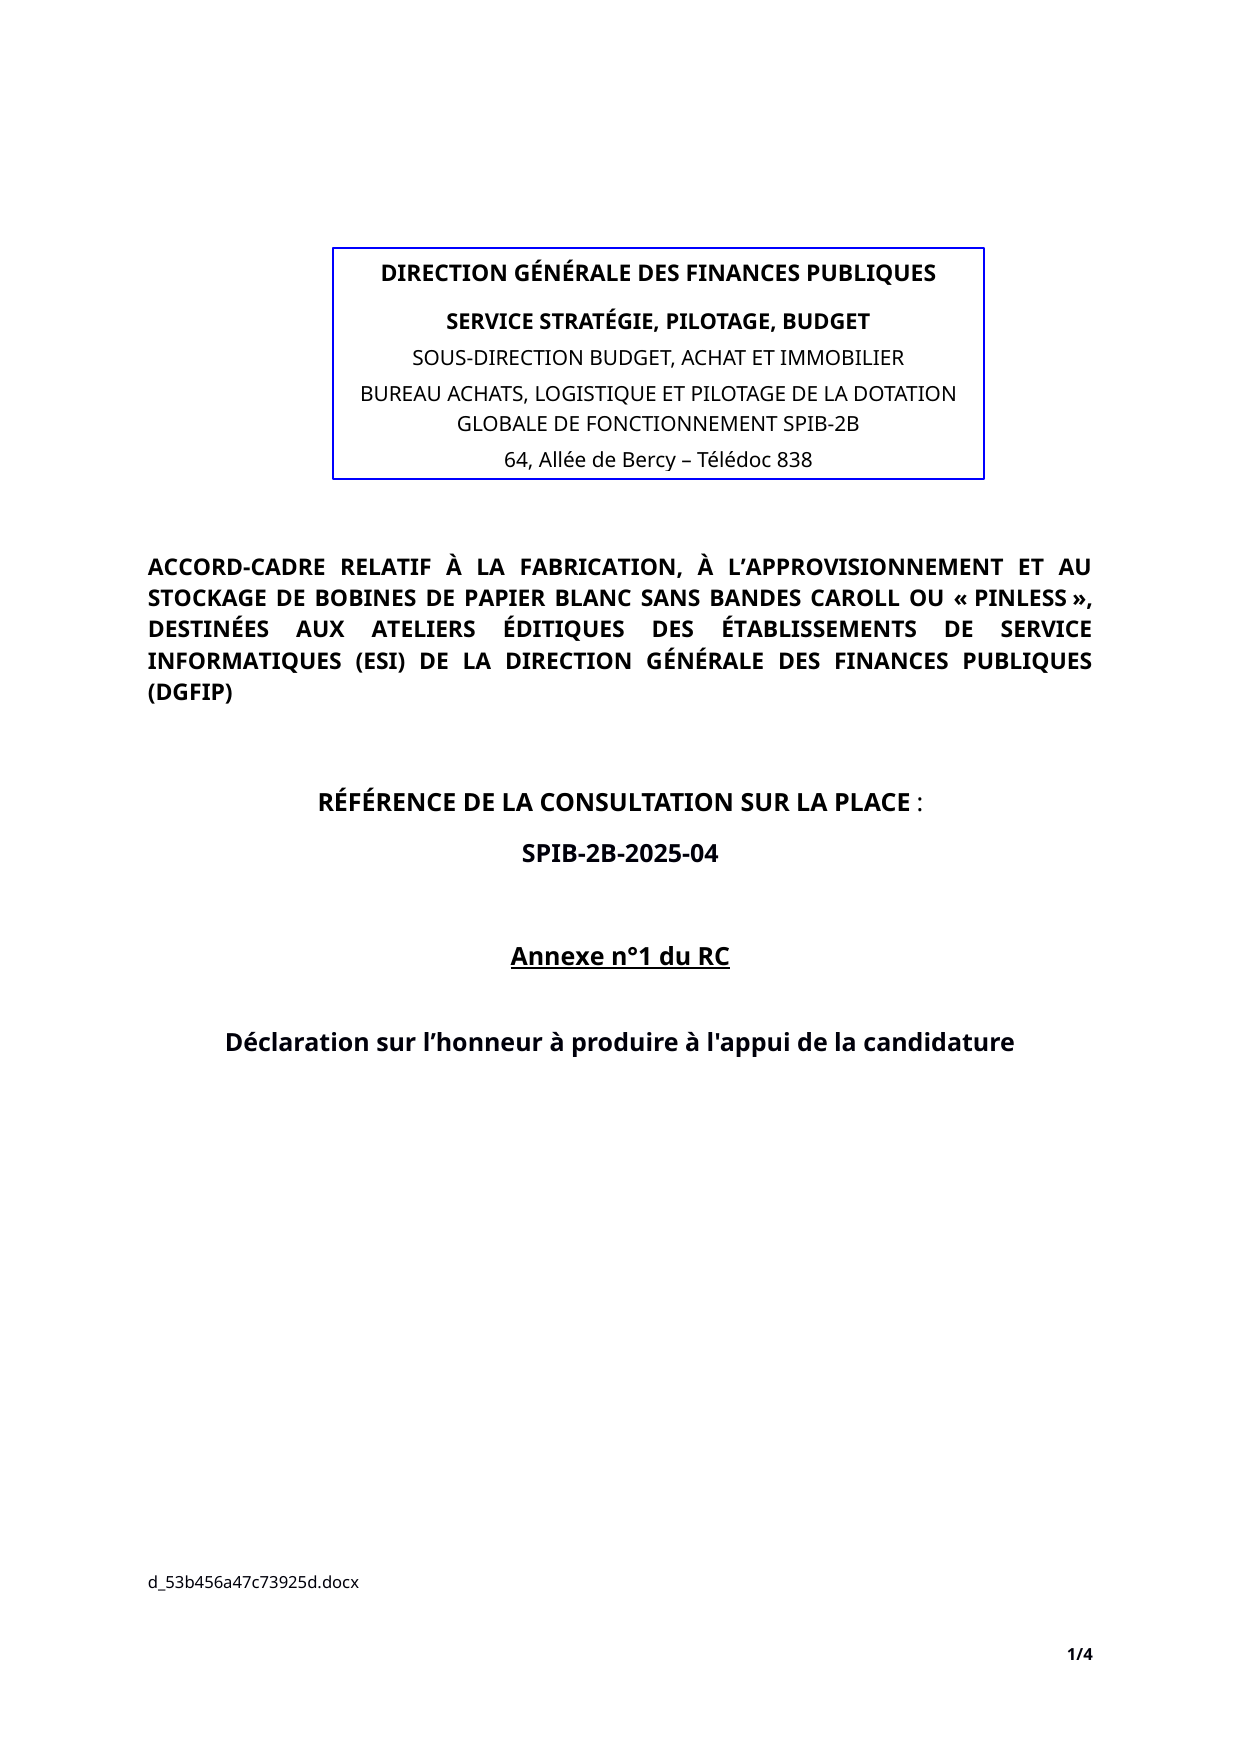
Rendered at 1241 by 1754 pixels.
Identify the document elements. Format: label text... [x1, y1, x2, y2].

text Annexe n°1 du RC [148, 938, 1093, 972]
text Déclaration sur l’honneur à produire à l'appui de la candidature [148, 1025, 1093, 1059]
text RÉFÉRENCE DE LA CONSULTATION SUR LA PLACE : [148, 784, 1093, 818]
text SPIB-2B-2025-04 [148, 836, 1093, 870]
text accord-cadre relatif à la fabrication, à l’approvisionnement et au stockage de bobines de papier blanc sans bandes caroll ou « pinless », destinées aux ateliers éditiques des établissements de service informatiques (ESI) de la direction générale des finances publiques (DGFiP) [148, 551, 1093, 707]
